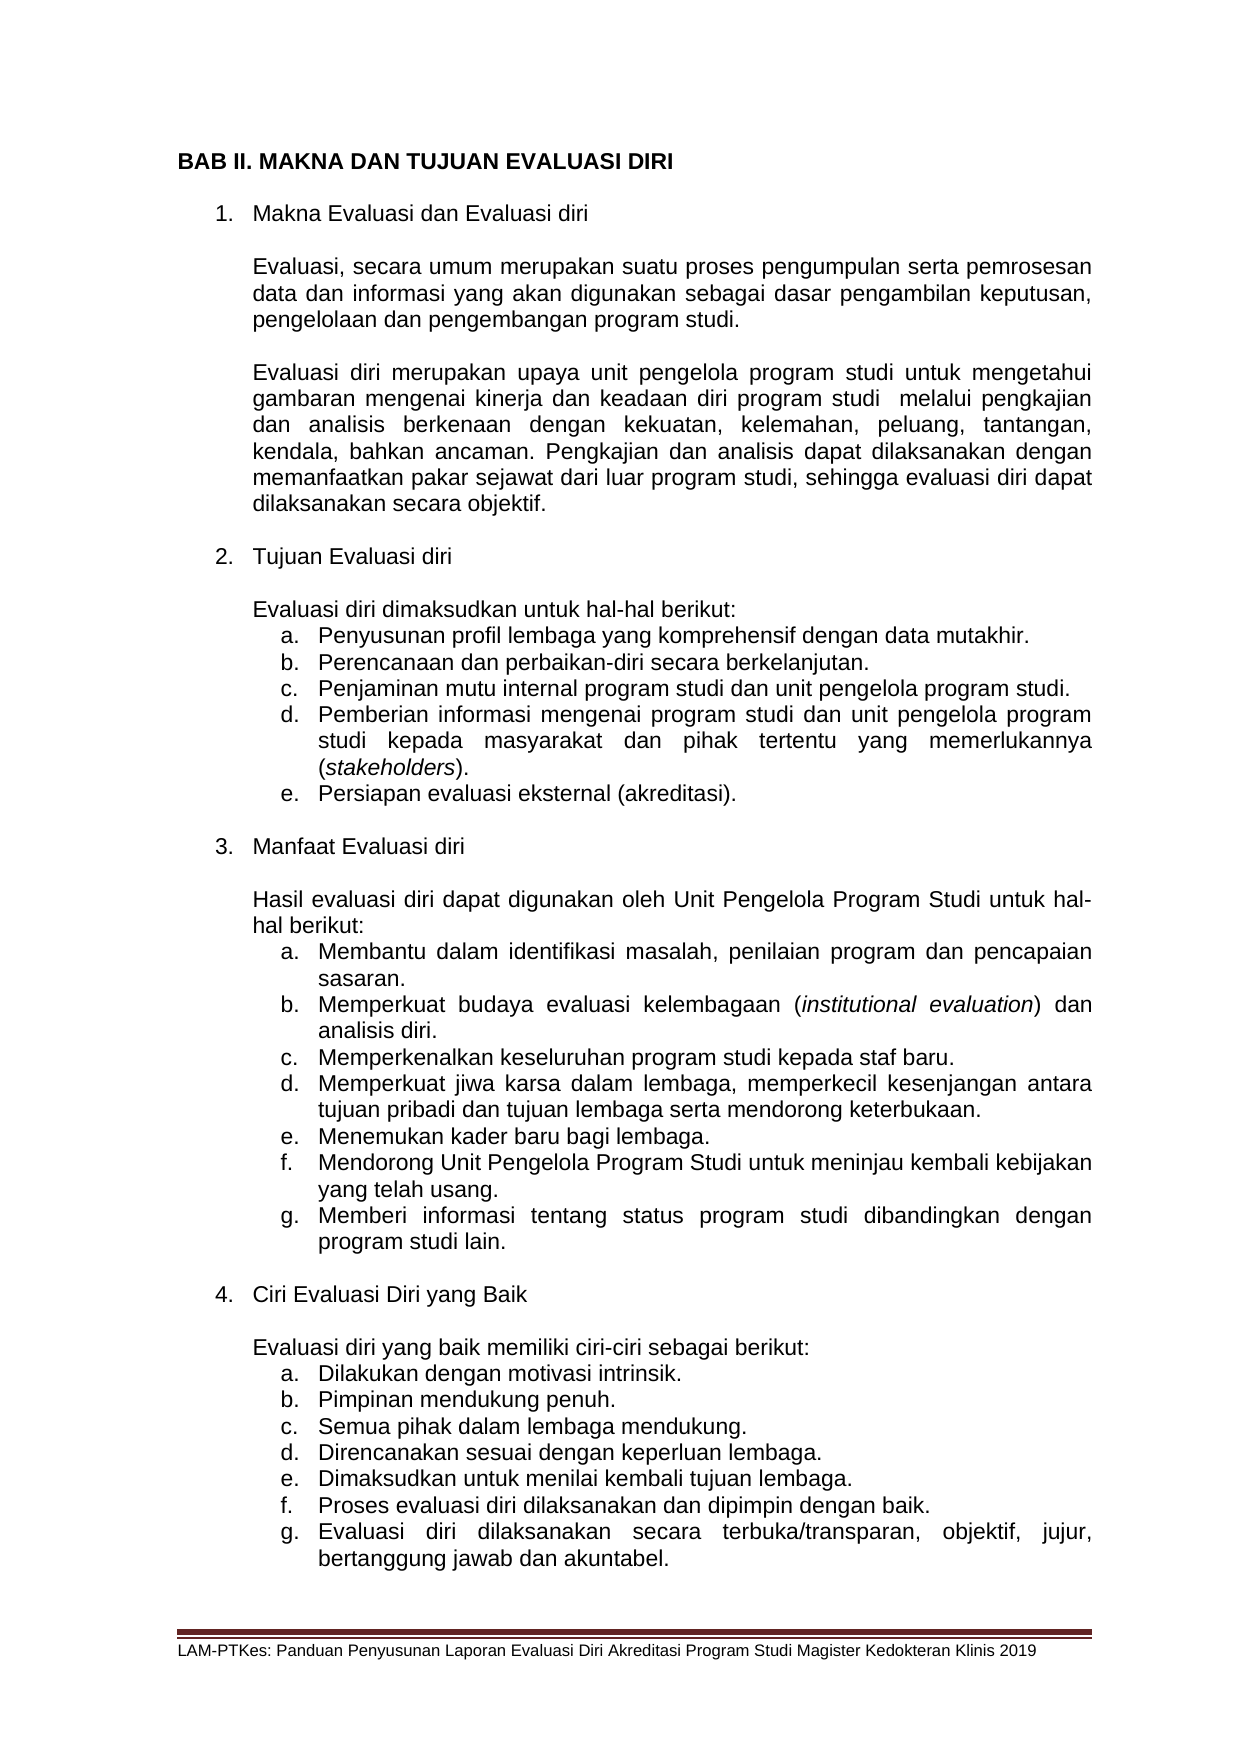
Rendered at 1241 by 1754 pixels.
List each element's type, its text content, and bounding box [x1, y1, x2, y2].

list Makna Evaluasi dan Evaluasi diri [215, 200, 1092, 227]
list Pimpinan mendukung penuh. [280, 1386, 1092, 1413]
text Evaluasi diri yang baik memiliki ciri-ciri sebagai berikut: [252, 1334, 1092, 1360]
list Memperkuat budaya evaluasi kelembagaan (institutional evaluation) dan analisis diri. [280, 991, 1092, 1044]
list Penjaminan mutu internal program studi dan unit pengelola program studi. [280, 675, 1092, 701]
list Memperkuat jiwa karsa dalam lembaga, memperkecil kesenjangan antara tujuan pribadi dan tujuan lembaga serta mendorong keterbukaan. [280, 1070, 1092, 1123]
text Evaluasi diri dimaksudkan untuk hal-hal berikut: [252, 596, 1092, 622]
list Ciri Evaluasi Diri yang Baik [215, 1281, 1092, 1307]
list Penyusunan profil lembaga yang komprehensif dengan data mutakhir. [280, 622, 1092, 648]
list Semua pihak dalam lembaga mendukung. [280, 1413, 1092, 1439]
list Pemberian informasi mengenai program studi dan unit pengelola program studi kepada masyarakat dan pihak tertentu yang memerlukannya (stakeholders). [280, 701, 1092, 780]
list Mendorong Unit Pengelola Program Studi untuk meninjau kembali kebijakan yang telah usang. [280, 1149, 1092, 1202]
list Evaluasi diri dilaksanakan secara terbuka/transparan, objektif, jujur, bertanggung jawab dan akuntabel. [280, 1518, 1092, 1571]
list Memberi informasi tentang status program studi dibandingkan dengan program studi lain. [280, 1202, 1092, 1254]
list Direncanakan sesuai dengan keperluan lembaga. [280, 1439, 1092, 1465]
list Perencanaan dan perbaikan-diri secara berkelanjutan. [280, 648, 1092, 675]
text Evaluasi, secara umum merupakan suatu proses pengumpulan serta pemrosesan data dan informasi yang akan digunakan sebagai dasar pengambilan keputusan, pengelolaan dan pengembangan program studi. [252, 253, 1092, 332]
list Dilakukan dengan motivasi intrinsik. [280, 1360, 1092, 1386]
list Dimaksudkan untuk menilai kembali tujuan lembaga. [280, 1465, 1092, 1492]
list Proses evaluasi diri dilaksanakan dan dipimpin dengan baik. [280, 1492, 1092, 1518]
list Persiapan evaluasi eksternal (akreditasi). [280, 780, 1092, 807]
text Hasil evaluasi diri dapat digunakan oleh Unit Pengelola Program Studi untuk hal-hal berikut: [252, 886, 1092, 938]
list Menemukan kader baru bagi lembaga. [280, 1123, 1092, 1149]
subtitle BAB II. MAKNA DAN TUJUAN EVALUASI DIRI [177, 148, 1092, 174]
list Memperkenalkan keseluruhan program studi kepada staf baru. [280, 1044, 1092, 1070]
text Evaluasi diri merupakan upaya unit pengelola program studi untuk mengetahui gambaran mengenai kinerja dan keadaan diri program studi melalui pengkajian dan analisis berkenaan dengan kekuatan, kelemahan, peluang, tantangan, kendala, bahkan ancaman. Pengkajian dan analisis dapat dilaksanakan dengan memanfaatkan pakar sejawat dari luar program studi, sehingga evaluasi diri dapat dilaksanakan secara objektif. [252, 358, 1092, 517]
list Manfaat Evaluasi diri [215, 833, 1092, 859]
list Tujuan Evaluasi diri [215, 543, 1092, 569]
list Membantu dalam identifikasi masalah, penilaian program dan pencapaian sasaran. [280, 938, 1092, 991]
